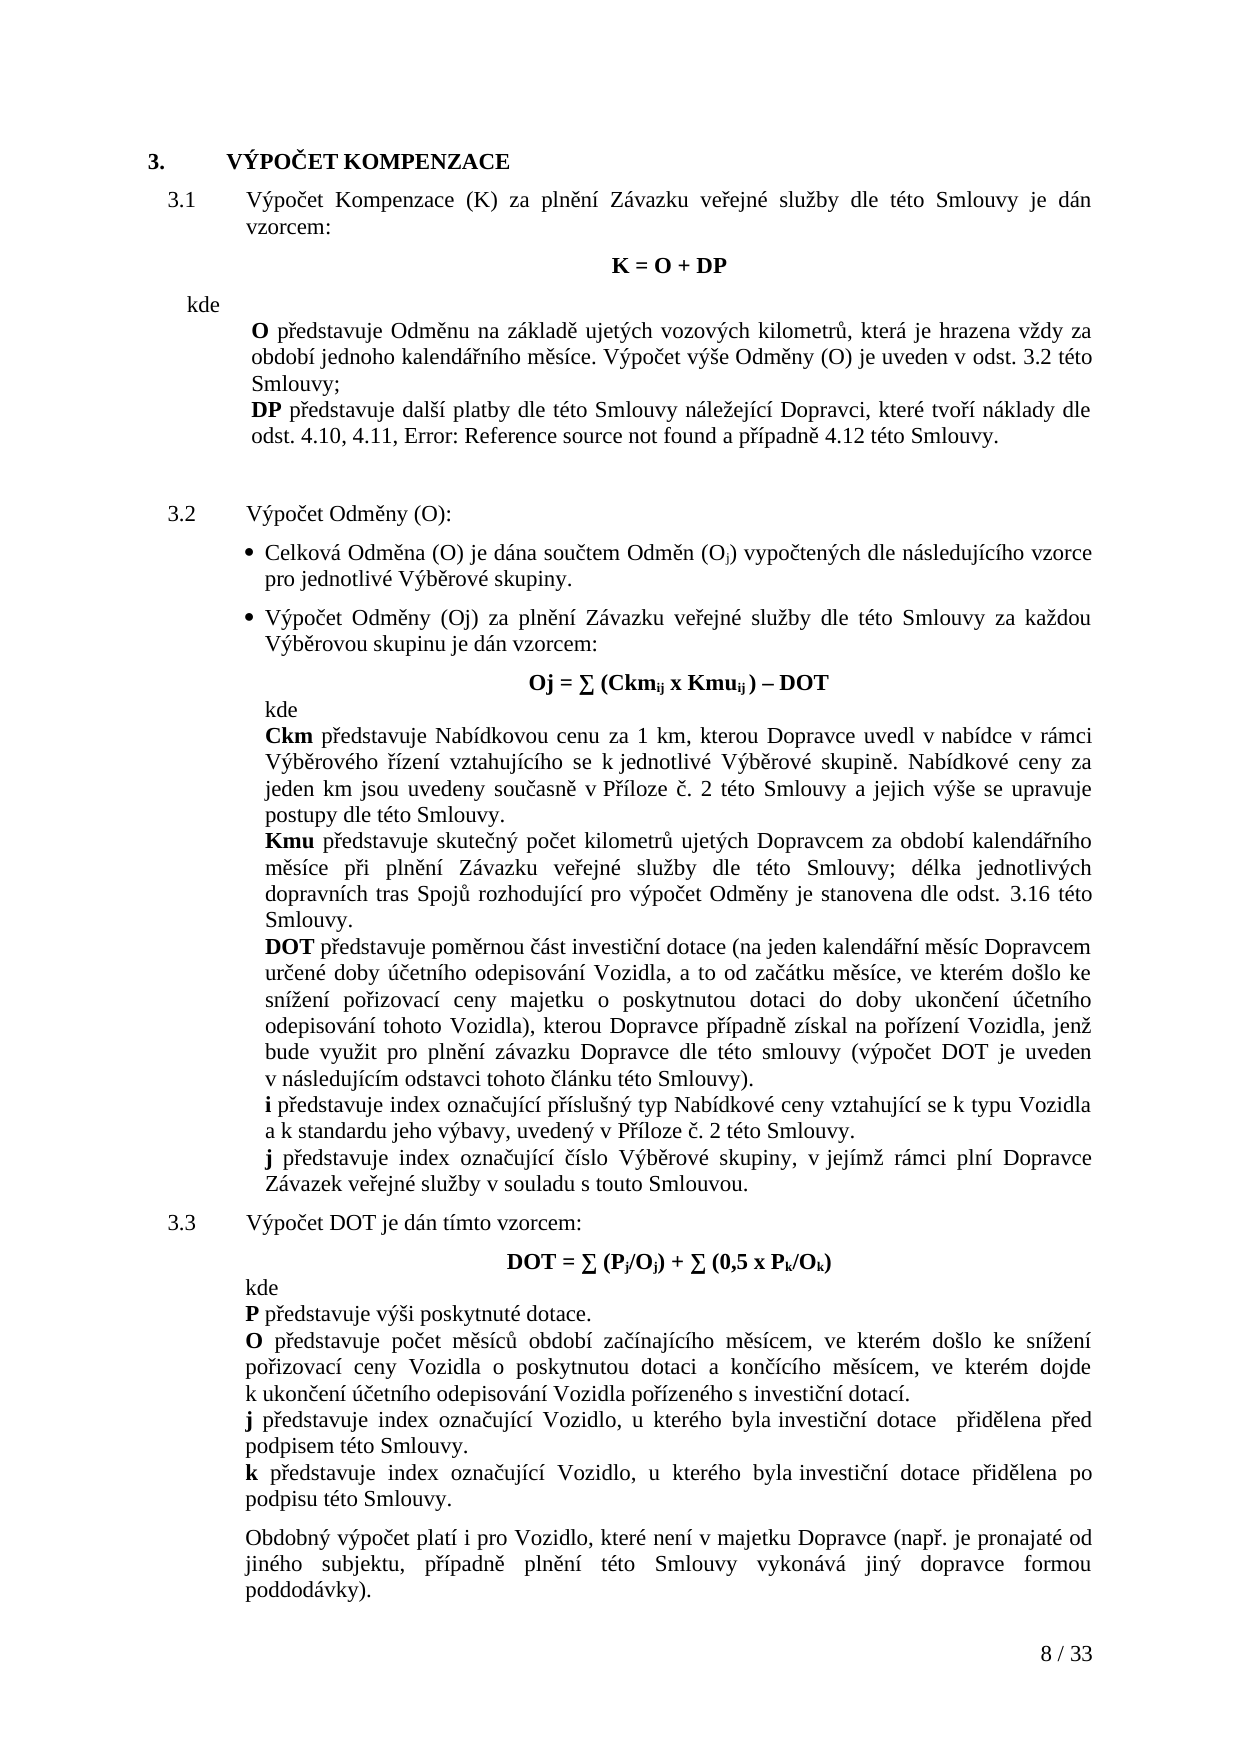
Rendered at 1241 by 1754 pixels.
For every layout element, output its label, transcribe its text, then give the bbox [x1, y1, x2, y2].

text i představuje index označující příslušný typ Nabídkové ceny vztahující se k typu Vozidla a k standardu jeho výbavy, uvedený v Příloze č. 2 této Smlouvy. [265, 1091, 1092, 1144]
list kde [187, 291, 1092, 317]
list Celková Odměna (O) je dána součtem Odměn (Oj) vypočtených dle následujícího vzorce pro jednotlivé Výběrové skupiny. [245, 539, 1092, 592]
list O představuje Odměnu na základě ujetých vozových kilometrů, která je hrazena vždy za období jednoho kalendářního měsíce. Výpočet výše Odměny (O) je uveden v odst. 3.2 této Smlouvy; [251, 317, 1092, 396]
text DOT představuje poměrnou část investiční dotace (na jeden kalendářní měsíc Dopravcem určené doby účetního odepisování Vozidla, a to od začátku měsíce, ve kterém došlo ke snížení pořizovací ceny majetku o poskytnutou dotaci do doby ukončení účetního odepisování tohoto Vozidla), kterou Dopravce případně získal na pořízení Vozidla, jenž bude využit pro plnění závazku Dopravce dle této smlouvy (výpočet DOT je uveden v následujícím odstavci tohoto článku této Smlouvy). [265, 933, 1092, 1091]
text Obdobný výpočet platí i pro Vozidlo, které není v majetku Dopravce (např. je pronajaté od jiného subjektu, případně plnění této Smlouvy vykonává jiný dopravce formou poddodávky). [245, 1524, 1092, 1603]
text kde [167, 1274, 1092, 1301]
text Výpočet Odměny (O): [167, 500, 1092, 526]
text k představuje index označující Vozidlo, u kterého byla investiční dotace přidělena po podpisu této Smlouvy. [245, 1459, 1092, 1511]
subtitle Výpočet KOMPENZACE [148, 148, 1092, 174]
text Výpočet Kompenzace (K) za plnění Závazku veřejné služby dle této Smlouvy je dán vzorcem: [167, 187, 1092, 239]
text P představuje výši poskytnuté dotace. [167, 1301, 1092, 1327]
list K = O + DP [246, 252, 1092, 278]
text Kmu představuje skutečný počet kilometrů ujetých Dopravcem za období kalendářního měsíce při plnění Závazku veřejné služby dle této Smlouvy; délka jednotlivých dopravních tras Spojů rozhodující pro výpočet Odměny je stanovena dle odst. 3.16 této Smlouvy. [265, 827, 1092, 933]
text kde [264, 696, 1092, 722]
list Výpočet Odměny (Oj) za plnění Závazku veřejné služby dle této Smlouvy za každou Výběrovou skupinu je dán vzorcem: [245, 604, 1092, 657]
text DOT = ∑ (Pj/Oj) + ∑ (0,5 x Pk/Ok) [171, 1248, 1092, 1274]
text Ckm představuje Nabídkovou cenu za , kterou Dopravce uvedl v nabídce v rámci Výběrového řízení vztahujícího se k jednotlivé Výběrové skupině. Nabídkové ceny za jeden km jsou uvedeny současně v Příloze č. 2 této Smlouvy a jejich výše se upravuje postupy dle této Smlouvy. [265, 722, 1092, 827]
text Výpočet DOT je dán tímto vzorcem: [167, 1209, 1092, 1235]
text j představuje index označující Vozidlo, u kterého byla investiční dotace přidělena před podpisem této Smlouvy. [245, 1406, 1092, 1459]
text j představuje index označující číslo Výběrové skupiny, v jejímž rámci plní Dopravce Závazek veřejné služby v souladu s touto Smlouvou. [265, 1144, 1092, 1196]
text Oj = ∑ (Ckmij x Kmuij ) – DOT [189, 669, 1092, 696]
text O představuje počet měsíců období začínajícího měsícem, ve kterém došlo ke snížení pořizovací ceny Vozidla o poskytnutou dotaci a končícího měsícem, ve kterém dojde k ukončení účetního odepisování Vozidla pořízeného s investiční dotací. [245, 1327, 1092, 1406]
